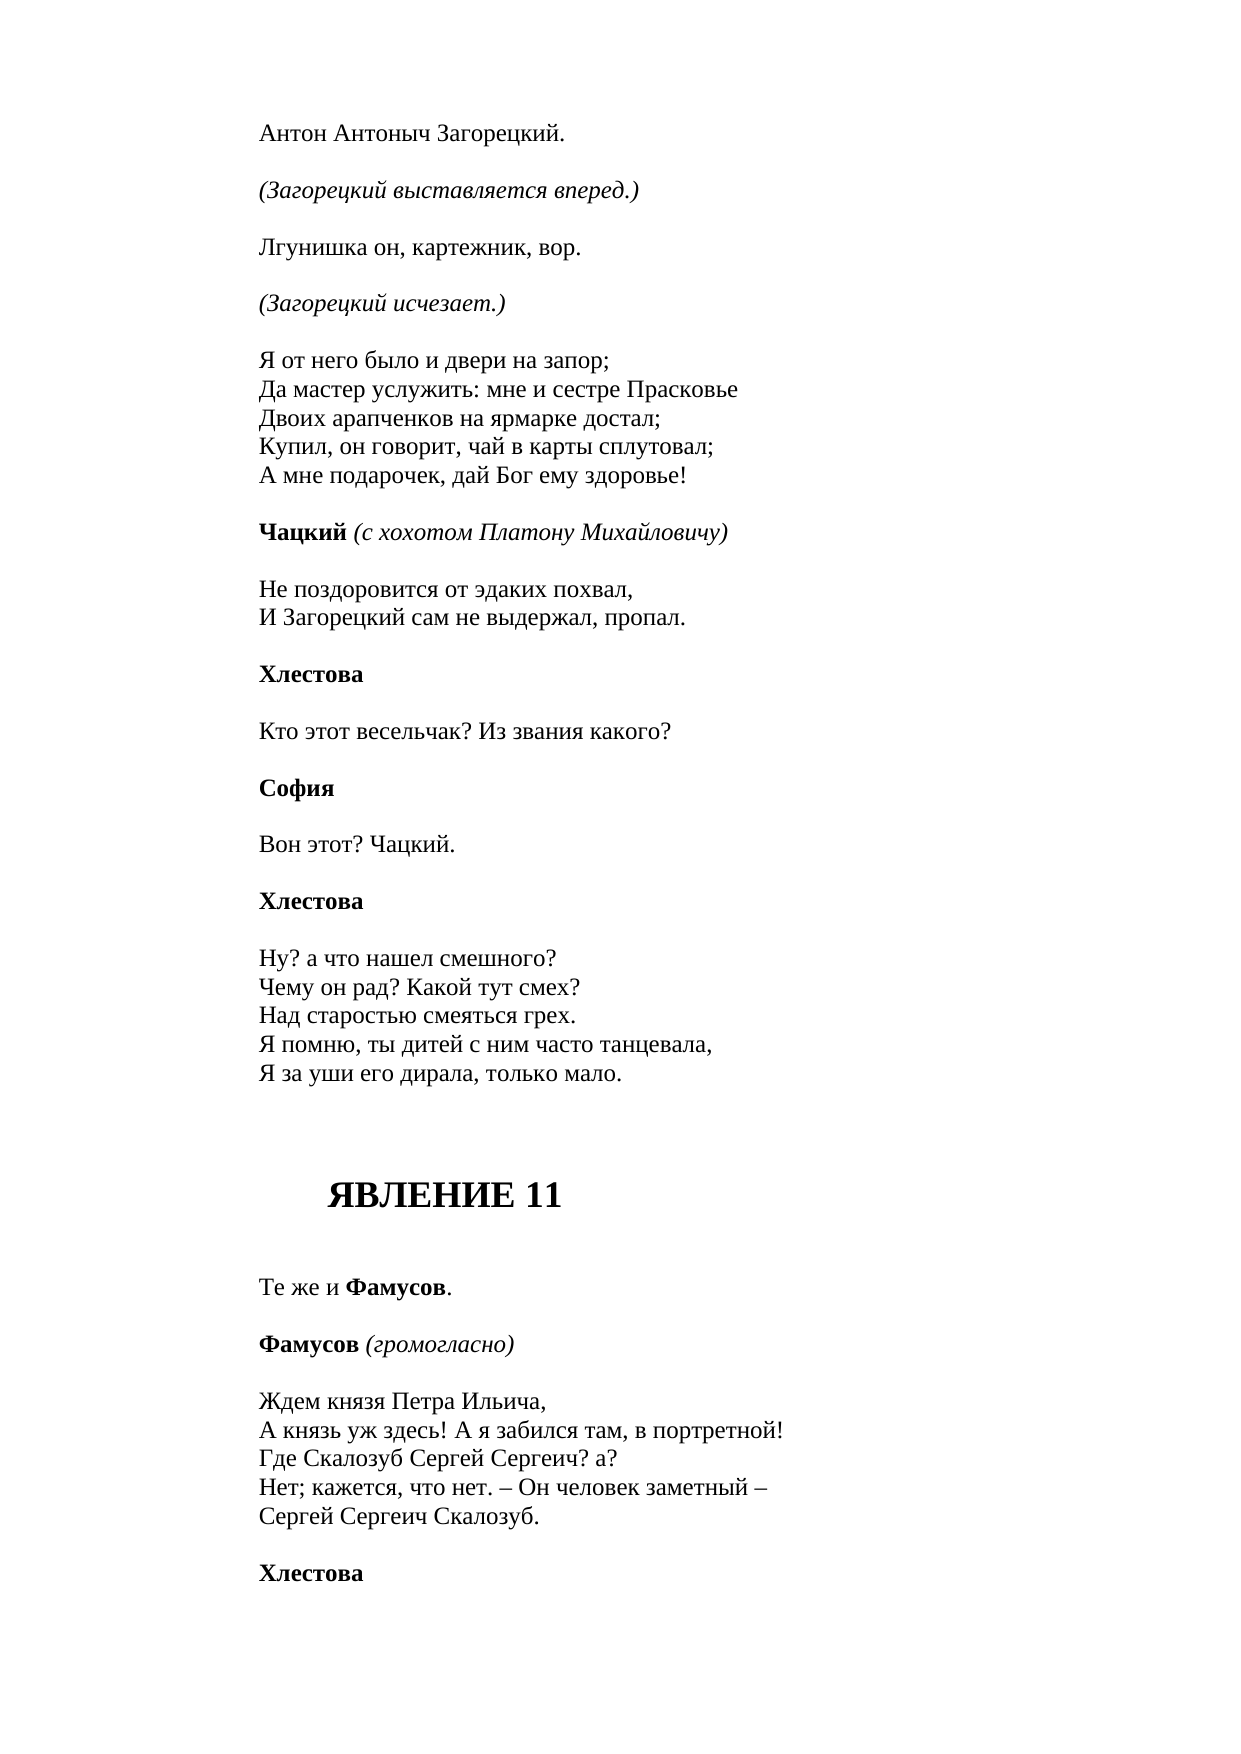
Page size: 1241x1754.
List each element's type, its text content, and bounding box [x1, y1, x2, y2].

text Антон Антоныч Загорецкий. [252, 118, 1152, 147]
text (Загорецкий исчезает.) [252, 288, 1152, 317]
text Над старостью смеяться грех. [252, 1001, 1152, 1029]
text Хлестова [252, 659, 1152, 688]
text Да мастер услужить: мне и сестре Прасковье [252, 374, 1152, 403]
text (Загорецкий выставляется вперед.) [252, 175, 1152, 204]
text Чему он рад? Какой тут смех? [252, 972, 1152, 1001]
text А мне подарочек, дай Бог ему здоровье! [252, 460, 1152, 489]
text Двоих арапченков на ярмарке достал; [252, 403, 1152, 431]
text Хлестова [252, 1558, 1152, 1586]
text Ждем князя Петра Ильича, [252, 1386, 1152, 1415]
text И Загорецкий сам не выдержал, пропал. [252, 602, 1152, 631]
text Не поздоровится от эдаких похвал, [252, 574, 1152, 602]
text Те же и Фамусов. [252, 1272, 1152, 1301]
text Сергей Сергеич Скалозуб. [252, 1501, 1152, 1530]
text Вон этот? Чацкий. [252, 829, 1152, 858]
text Кто этот весельчак? Из звания какого? [252, 716, 1152, 745]
text Я за уши его дирала, только мало. [252, 1058, 1152, 1087]
text Где Скалозуб Сергей Сергеич? а? [252, 1443, 1152, 1472]
text Я от него было и двери на запор; [252, 345, 1152, 374]
text Фамусов (громогласно) [252, 1329, 1152, 1358]
text Нет; кажется, что нет. – Он человек заметный – [252, 1472, 1152, 1501]
text А князь уж здесь! А я забился там, в портретной! [252, 1415, 1152, 1443]
text Чацкий (с хохотом Платону Михайловичу) [252, 517, 1152, 546]
text Хлестова [252, 886, 1152, 915]
text Купил, он говорит, чай в карты сплутовал; [252, 431, 1152, 460]
text Я помню, ты дитей с ним часто танцевала, [252, 1029, 1152, 1058]
text ЯВЛЕНИЕ 11 [327, 1172, 1152, 1215]
text София [252, 773, 1152, 802]
text Ну? а что нашел смешного? [252, 943, 1152, 972]
text Лгунишка он, картежник, вор. [252, 232, 1152, 260]
